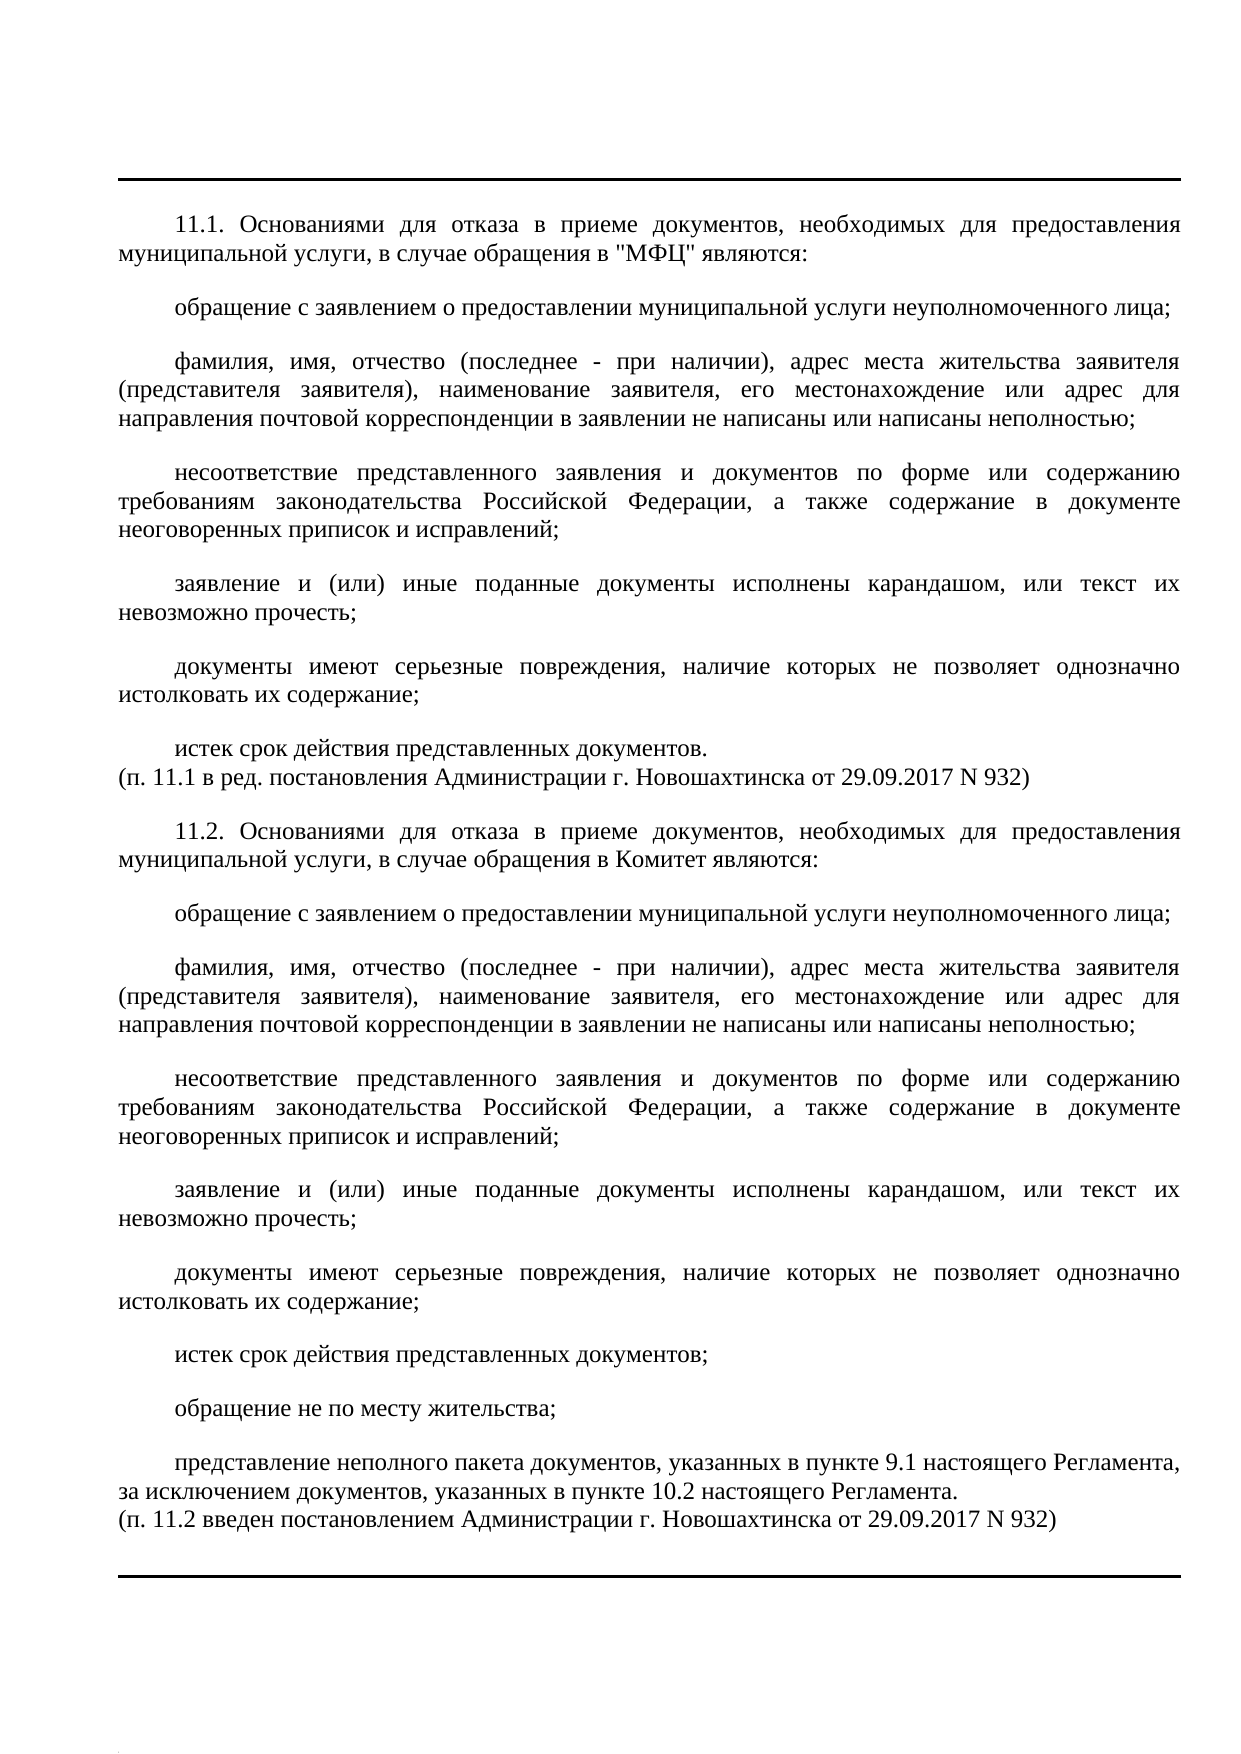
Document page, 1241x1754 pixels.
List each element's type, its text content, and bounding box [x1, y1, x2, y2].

text документы имеют серьезные повреждения, наличие которых не позволяет однозначно истолковать их содержание; [118, 651, 1181, 708]
text представление неполного пакета документов, указанных в пункте 9.1 настоящего Регламента, за исключением документов, указанных в пункте 10.2 настоящего Регламента. [118, 1447, 1181, 1504]
text фамилия, имя, отчество (последнее - при наличии), адрес места жительства заявителя (представителя заявителя), наименование заявителя, его местонахождение или адрес для направления почтовой корреспонденции в заявлении не написаны или написаны неполностью; [118, 952, 1181, 1038]
text истек срок действия представленных документов. [118, 733, 1181, 762]
text фамилия, имя, отчество (последнее - при наличии), адрес места жительства заявителя (представителя заявителя), наименование заявителя, его местонахождение или адрес для направления почтовой корреспонденции в заявлении не написаны или написаны неполностью; [118, 346, 1181, 432]
text заявление и (или) иные поданные документы исполнены карандашом, или текст их невозможно прочесть; [118, 1174, 1181, 1232]
text несоответствие представленного заявления и документов по форме или содержанию требованиям законодательства Российской Федерации, а также содержание в документе неоговоренных приписок и исправлений; [118, 1063, 1181, 1149]
text истек срок действия представленных документов; [118, 1339, 1181, 1368]
text обращение с заявлением о предоставлении муниципальной услуги неуполномоченного лица; [118, 292, 1181, 321]
text 11.1. Основаниями для отказа в приеме документов, необходимых для предоставления муниципальной услуги, в случае обращения в "МФЦ" являются: [118, 209, 1181, 267]
text несоответствие представленного заявления и документов по форме или содержанию требованиям законодательства Российской Федерации, а также содержание в документе неоговоренных приписок и исправлений; [118, 457, 1181, 543]
text 11.2. Основаниями для отказа в приеме документов, необходимых для предоставления муниципальной услуги, в случае обращения в Комитет являются: [118, 816, 1181, 873]
text обращение не по месту жительства; [118, 1393, 1181, 1422]
text (п. 11.1 в ред. постановления Администрации г. Новошахтинска от 29.09.2017 N 932) [118, 762, 1181, 791]
text документы имеют серьезные повреждения, наличие которых не позволяет однозначно истолковать их содержание; [118, 1257, 1181, 1314]
text (п. 11.2 введен постановлением Администрации г. Новошахтинска от 29.09.2017 N 932) [118, 1504, 1181, 1533]
text обращение с заявлением о предоставлении муниципальной услуги неуполномоченного лица; [118, 898, 1181, 927]
text заявление и (или) иные поданные документы исполнены карандашом, или текст их невозможно прочесть; [118, 568, 1181, 626]
